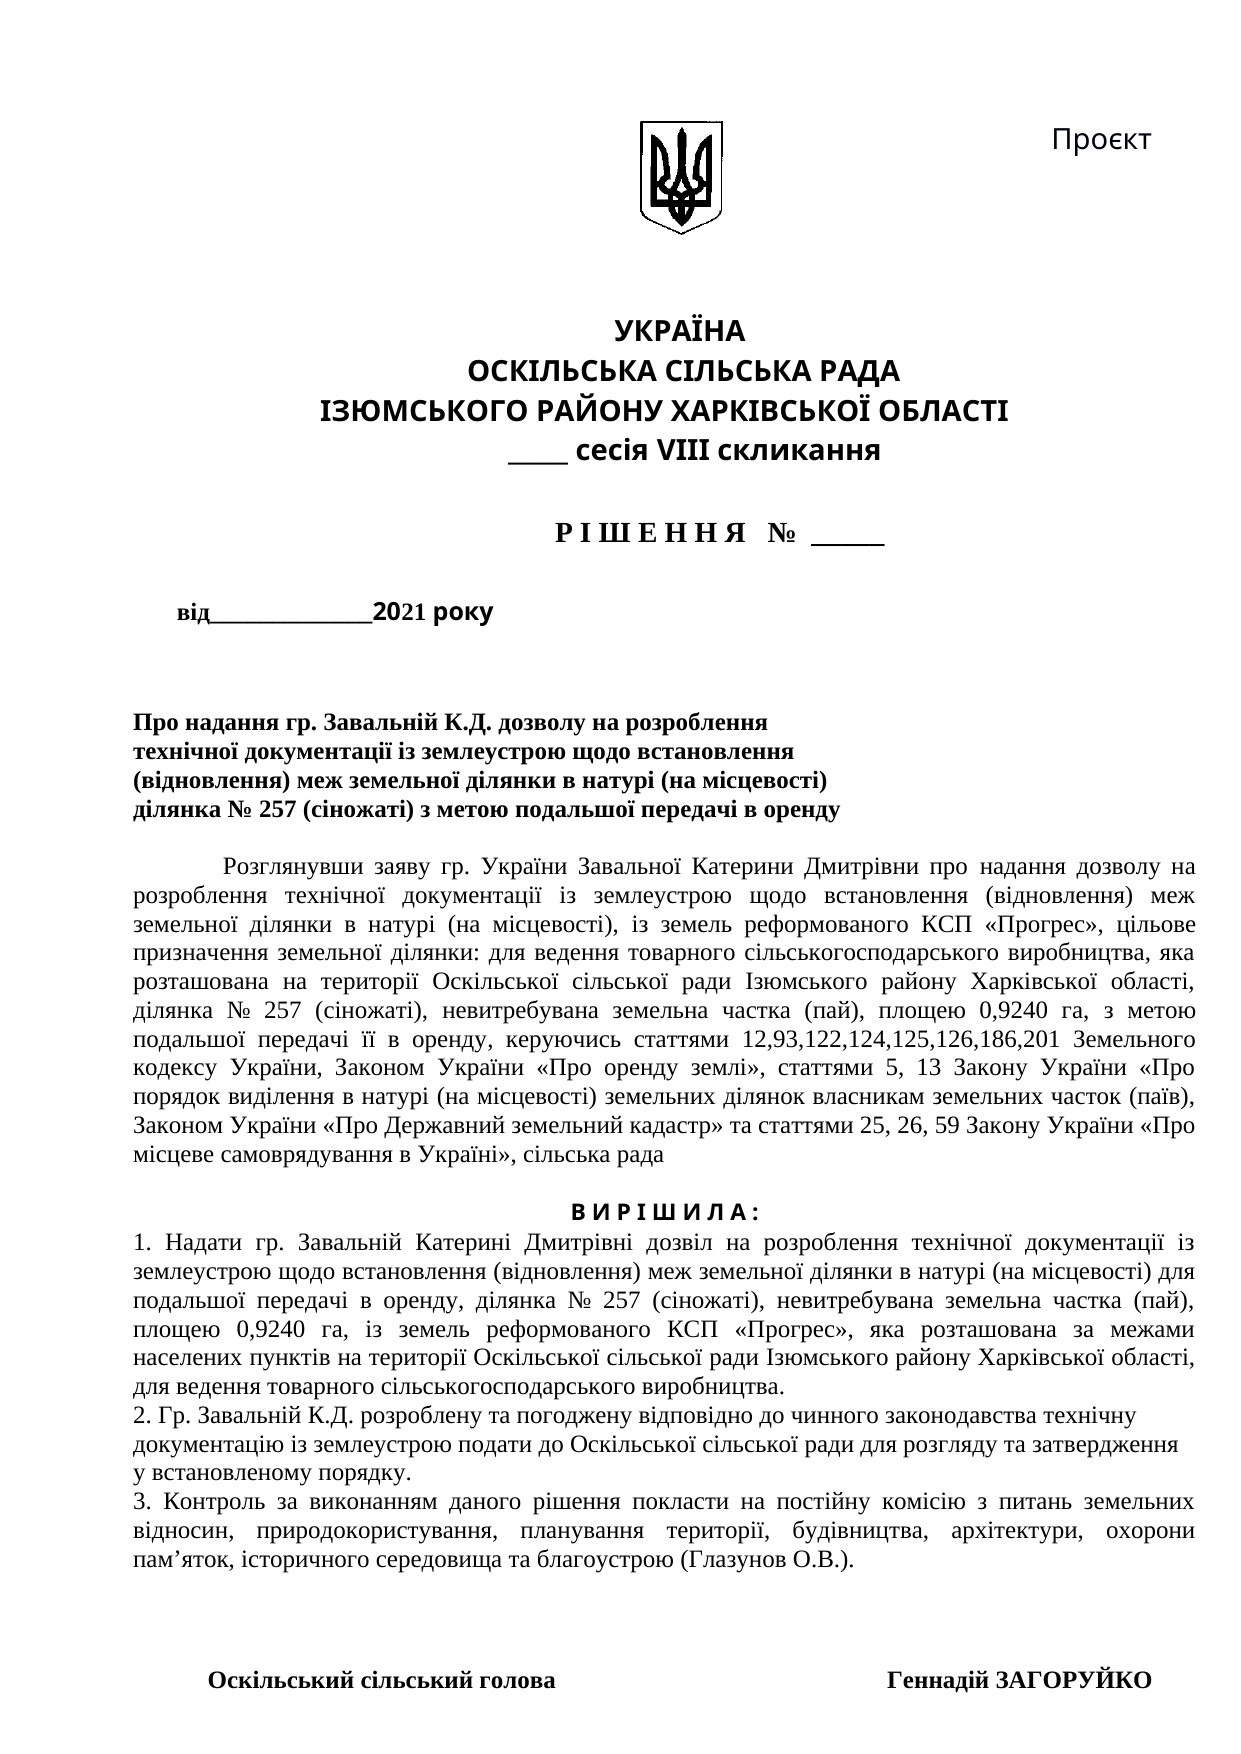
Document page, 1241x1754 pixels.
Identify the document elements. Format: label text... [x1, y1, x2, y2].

text 3. Контроль за виконанням даного рішення покласти на постійну комісію з питань земельних відносин, природокористування, планування території, будівництва, архітектури, охорони пам’яток, історичного середовища та благоустрою (Глазунов О.В.). [133, 1486, 1196, 1572]
text Про надання гр. Завальній К.Д. дозволу на розроблення [133, 707, 1196, 736]
text ділянка № 257 (сіножаті) з метою подальшої передачі в оренду [133, 794, 1196, 822]
text від_____________2021 року [133, 594, 1196, 628]
text Р І Ш Е Н Н Я № _____ [183, 515, 1196, 548]
text ОСКІЛЬСЬКА СІЛЬСЬКА РАДА [133, 350, 1196, 390]
text _____ сесія VІІІ скликання [133, 429, 1196, 469]
text 2. Гр. Завальній К.Д. розроблену та погоджену відповідно до чинного законодавства технічну документацію із землеустрою подати до Оскільської сільської ради для розгляду та затвердження у встановленому порядку. [133, 1400, 1196, 1486]
text В И Р І Ш И Л А : [133, 1196, 1196, 1227]
text (відновлення) меж земельної ділянки в натурі (на місцевості) [133, 765, 1196, 794]
table_header Проєкт [144, 118, 1163, 310]
text ІЗЮМСЬКОГО РАЙОНУ ХАРКІВСЬКОЇ ОБЛАСТІ [133, 390, 1196, 429]
text Оскільський сільський голова Геннадій ЗАГОРУЙКО [133, 1665, 1196, 1693]
text 1. Надати гр. Завальній Катерині Дмитрівні дозвіл на розроблення технічної документації із землеустрою щодо встановлення (відновлення) меж земельної ділянки в натурі (на місцевості) для подальшої передачі в оренду, ділянка № 257 (сіножаті), невитребувана земельна частка (пай), площею 0,9240 га, із земель реформованого КСП «Прогрес», яка розташована за межами населених пунктів на території Оскільської сільської ради Ізюмського району Харківської області, для ведення товарного сільськогосподарського виробництва. [133, 1227, 1196, 1400]
text Розглянувши заяву гр. України Завальної Катерини Дмитрівни про надання дозволу на розроблення технічної документації із землеустрою щодо встановлення (відновлення) меж земельної ділянки в натурі (на місцевості), із земель реформованого КСП «Прогрес», цільове призначення земельної ділянки: для ведення товарного сільськогосподарського виробництва, яка розташована на території Оскільської сільської ради Ізюмського району Харківської області, ділянка № 257 (сіножаті), невитребувана земельна частка (пай), площею 0,9240 га, з метою подальшої передачі її в оренду, керуючись статтями 12,93,122,124,125,126,186,201 Земельного кодексу України, Законом України «Про оренду землі», статтями 5, 13 Закону України «Про порядок виділення в натурі (на місцевості) земельних ділянок власникам земельних часток (паїв), Законом України «Про Державний земельний кадастр» та статтями 25, 26, 59 Закону України «Про місцеве самоврядування в Україні», сільська рада [133, 851, 1196, 1167]
text технічної документації із землеустрою щодо встановлення [133, 736, 1196, 765]
text УКРАЇНА [133, 310, 1196, 350]
